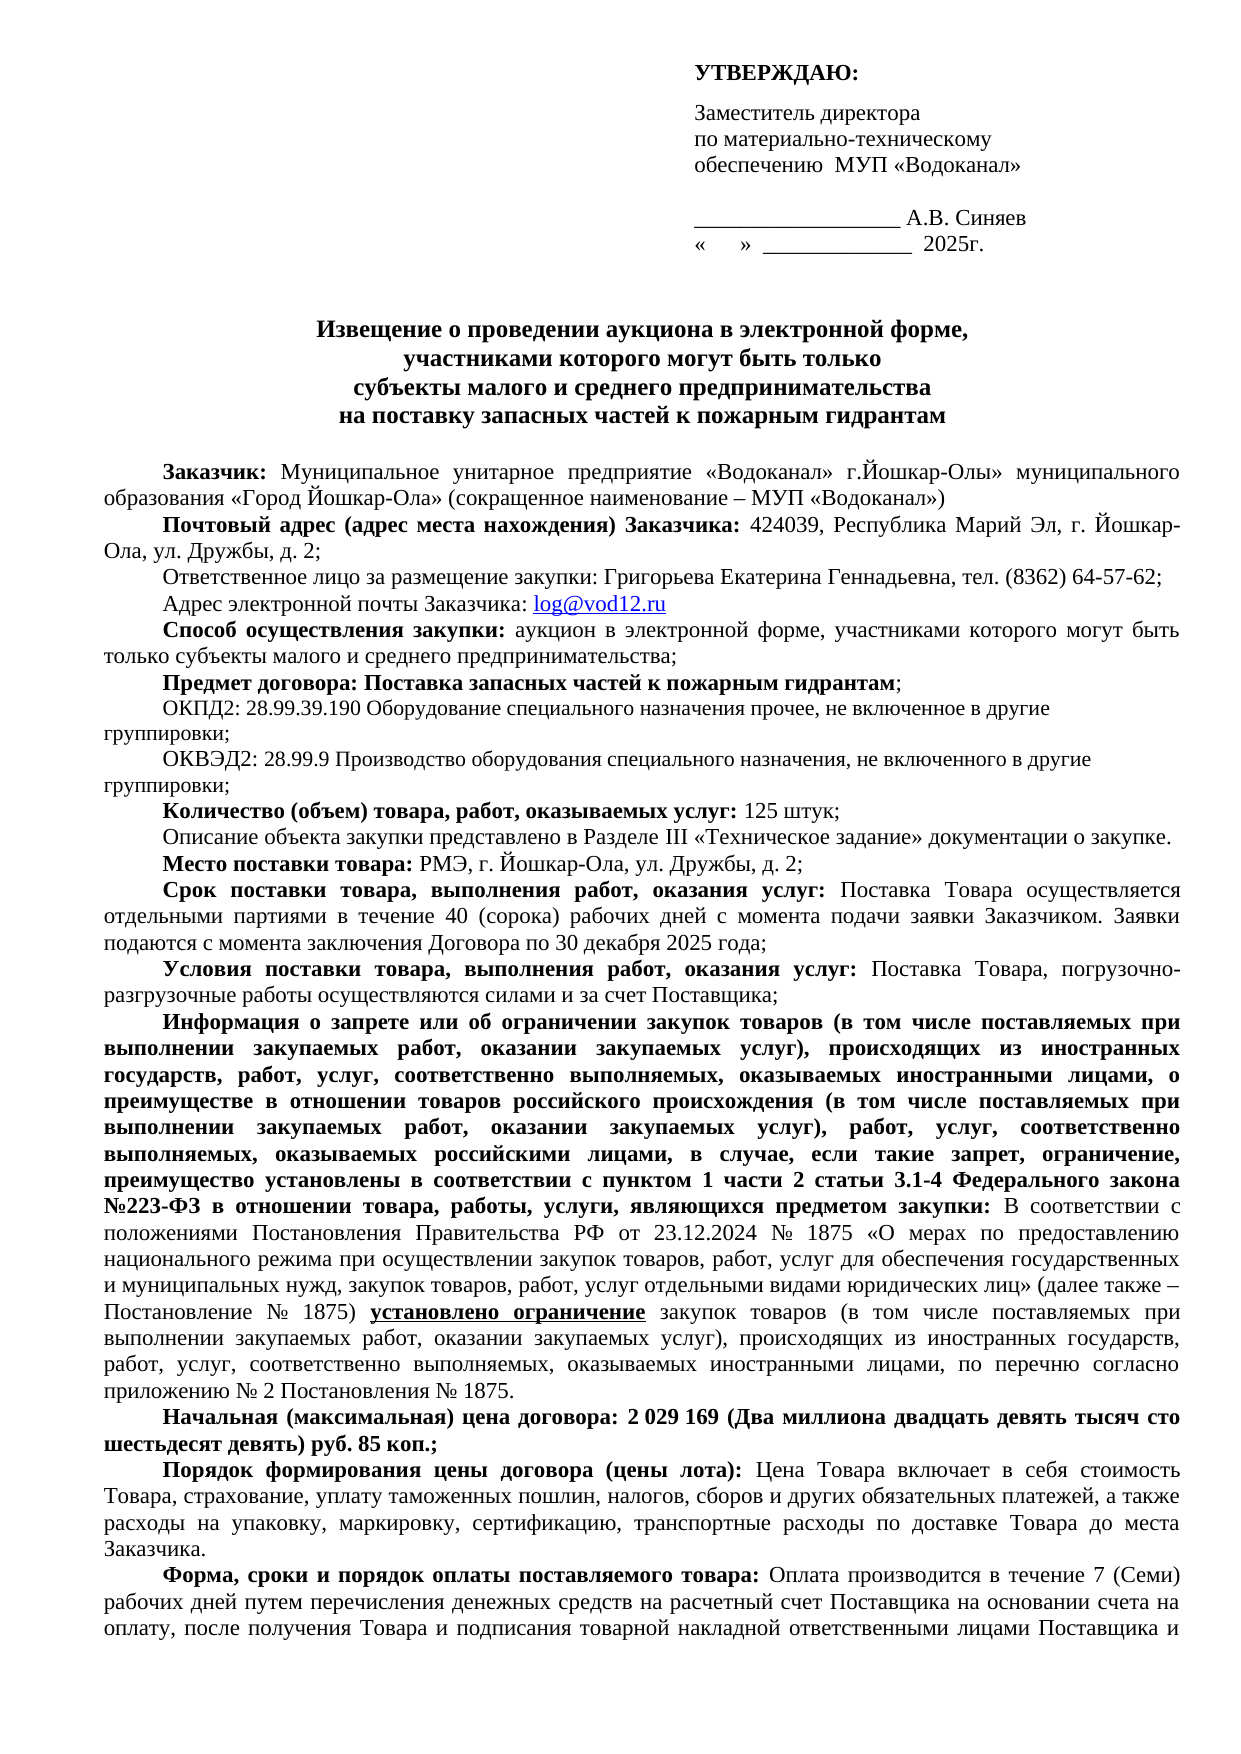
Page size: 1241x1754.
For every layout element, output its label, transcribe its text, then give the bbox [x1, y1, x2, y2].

text Заместитель директора [694, 98, 1181, 125]
text обеспечению МУП «Водоканал» [694, 151, 1181, 178]
text субъекты малого и среднего предпринимательства [103, 372, 1181, 400]
list Условия поставки товара, выполнения работ, оказания услуг: Поставка Товара, погрузочно-разгрузочные работы осуществляются силами и за счет Поставщика; [103, 955, 1181, 1008]
text __________________ А.В. Синяев [694, 204, 1181, 230]
list Место поставки товара: РМЭ, г. Йошкар-Ола, ул. Дружбы, д. 2; [103, 850, 1181, 876]
title Порядок формирования цены договора (цены лота): Цена Товара включает в себя стоимость Товара, страхование, уплату таможенных пошлин, налогов, сборов и других обязательных платежей, а также расходы на упаковку, маркировку, сертификацию, транспортные расходы по доставке Товара до места Заказчика. [103, 1456, 1181, 1561]
title Заказчик: Муниципальное унитарное предприятие «Водоканал» г.Йошкар-Олы» муниципального образования «Город Йошкар-Ола» (сокращенное наименование – МУП «Водоканал») [103, 458, 1181, 511]
title Предмет договора: Поставка запасных частей к пожарным гидрантам; [103, 669, 1181, 695]
text Адрес электронной почты Заказчика: log@vod12.ru [103, 590, 1181, 616]
text Способ осуществления закупки: аукцион в электронной форме, участниками которого могут быть только субъекты малого и среднего предпринимательства; [103, 616, 1181, 669]
title Количество (объем) товара, работ, оказываемых услуг: 125 штук; [103, 797, 1181, 823]
list Информация о запрете или об ограничении закупок товаров (в том числе поставляемых при выполнении закупаемых работ, оказании закупаемых услуг), происходящих из иностранных государств, работ, услуг, соответственно выполняемых, оказываемых иностранными лицами, о преимуществе в отношении товаров российского происхождения (в том числе поставляемых при выполнении закупаемых работ, оказании закупаемых услуг), работ, услуг, соответственно выполняемых, оказываемых российскими лицами, в случае, если такие запрет, ограничение, преимущество установлены в соответствии с пунктом 1 части 2 статьи 3.1-4 Федерального закона №223-ФЗ в отношении товара, работы, услуги, являющихся предметом закупки: В соответствии с положениями Постановления Правительства РФ от 23.12.2024 № 1875 «О мерах по предоставлению национального режима при осуществлении закупок товаров, работ, услуг для обеспечения государственных и муниципальных нужд, закупок товаров, работ, услуг отдельными видами юридических лиц» (далее также – Постановление № 1875) установлено ограничение закупок товаров (в том числе поставляемых при выполнении закупаемых работ, оказании закупаемых услуг), происходящих из иностранных государств, работ, услуг, соответственно выполняемых, оказываемых иностранными лицами, по перечню согласно приложению № 2 Постановления № 1875. [103, 1008, 1181, 1403]
text Ответственное лицо за размещение закупки: Григорьева Екатерина Геннадьевна, тел. (8362) 64-57-62; [103, 563, 1181, 590]
title Начальная (максимальная) цена договора: 2 029 169 (Два миллиона двадцать девять тысяч сто шестьдесят девять) руб. 85 коп.; [103, 1403, 1181, 1456]
text УТВЕРЖДАЮ: [694, 59, 1181, 85]
text на поставку запасных частей к пожарным гидрантам [103, 400, 1181, 429]
list Описание объекта закупки представлено в Разделе III «Техническое задание» документации о закупке. [103, 823, 1181, 850]
list Почтовый адрес (адрес места нахождения) Заказчика: 424039, Республика Марий Эл, г. Йошкар-Ола, ул. Дружбы, д. 2; [103, 511, 1181, 563]
text « » _____________ 2025г. [694, 230, 1181, 257]
text ОКПД2: 28.99.39.190 Оборудование специального назначения прочее, не включенное в другие группировки; [103, 695, 1181, 746]
text Извещение о проведении аукциона в электронной форме, [103, 314, 1181, 343]
text ОКВЭД2: 28.99.9 Производство оборудования специального назначения, не включенного в другие группировки; [103, 746, 1181, 797]
list Срок поставки товара, выполнения работ, оказания услуг: Поставка Товара осуществляется отдельными партиями в течение 40 (сорока) рабочих дней с момента подачи заявки Заказчиком. Заявки подаются с момента заключения Договора по 30 декабря 2025 года; [103, 876, 1181, 955]
text участниками которого могут быть только [103, 343, 1181, 372]
text по материально-техническому [694, 125, 1181, 151]
